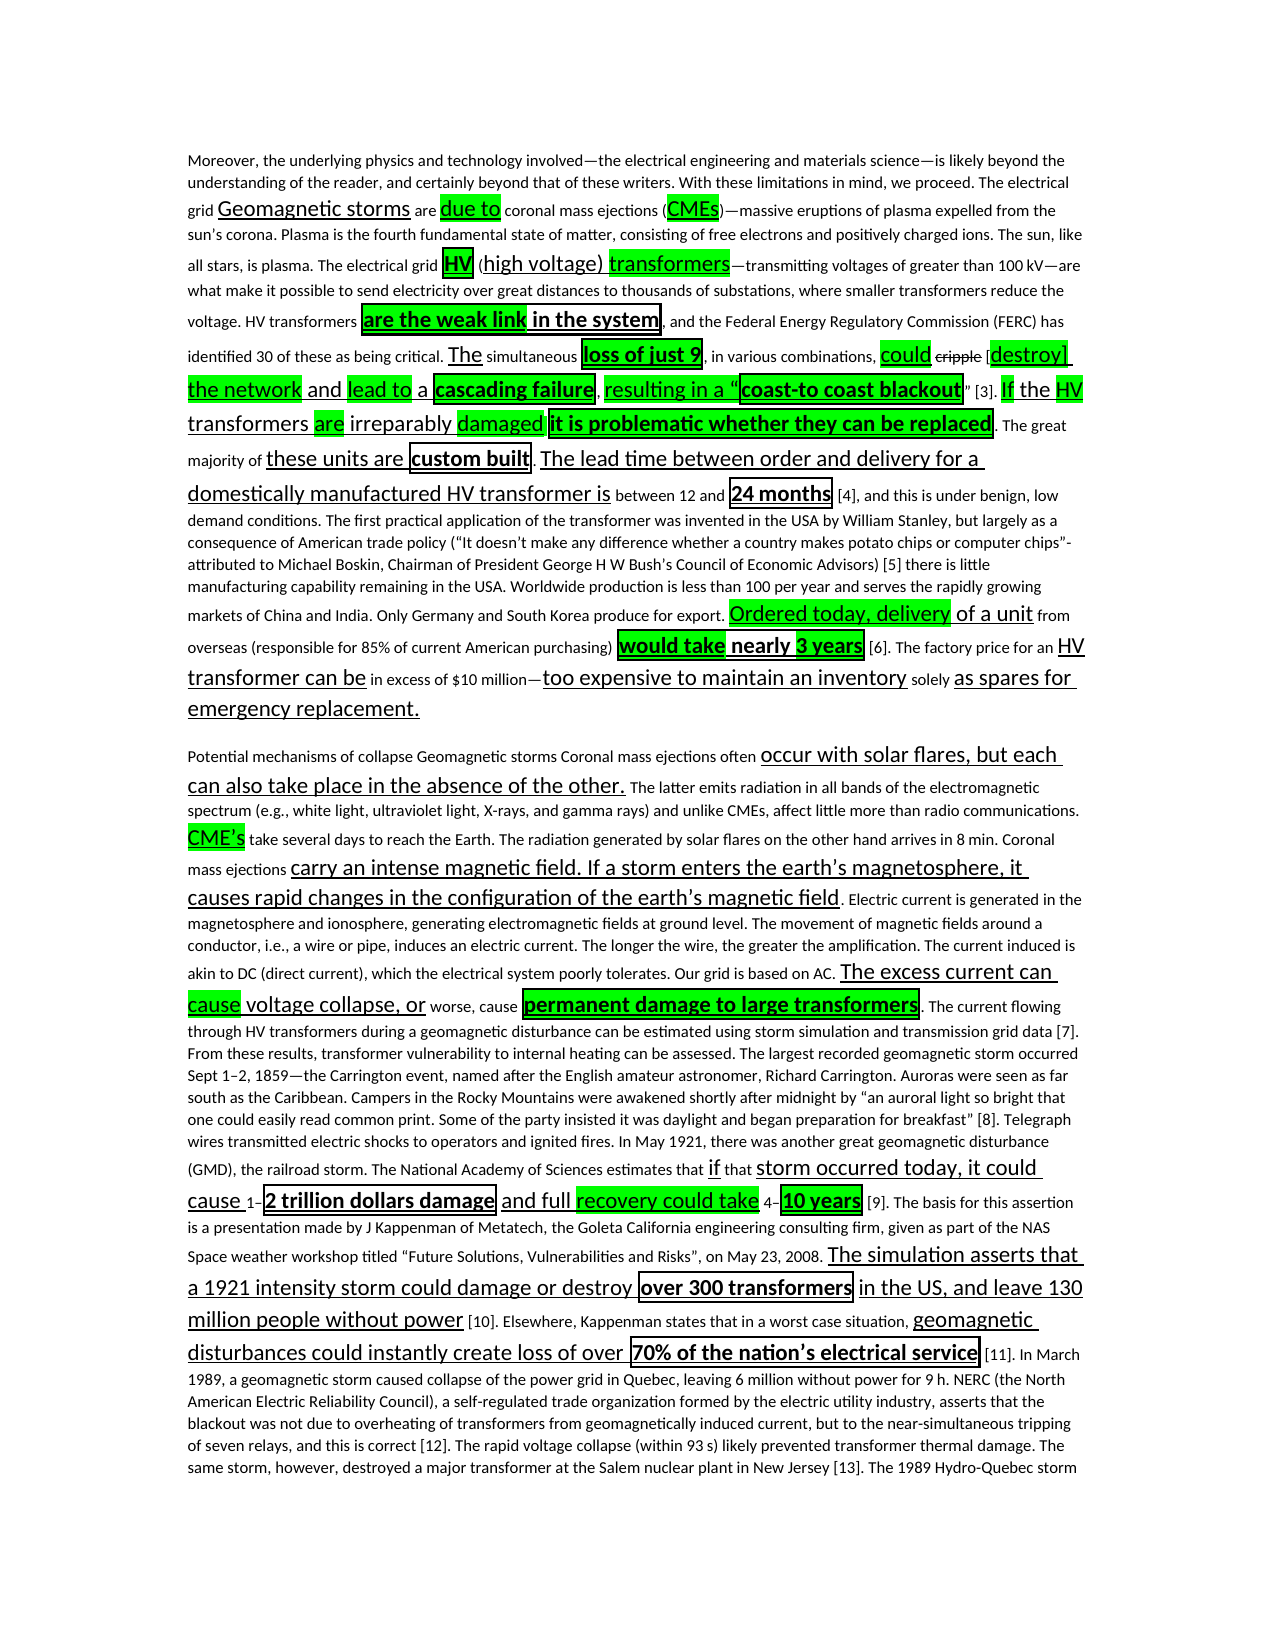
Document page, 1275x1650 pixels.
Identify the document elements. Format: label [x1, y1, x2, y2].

text [187, 741, 1087, 1477]
text [187, 150, 1087, 722]
